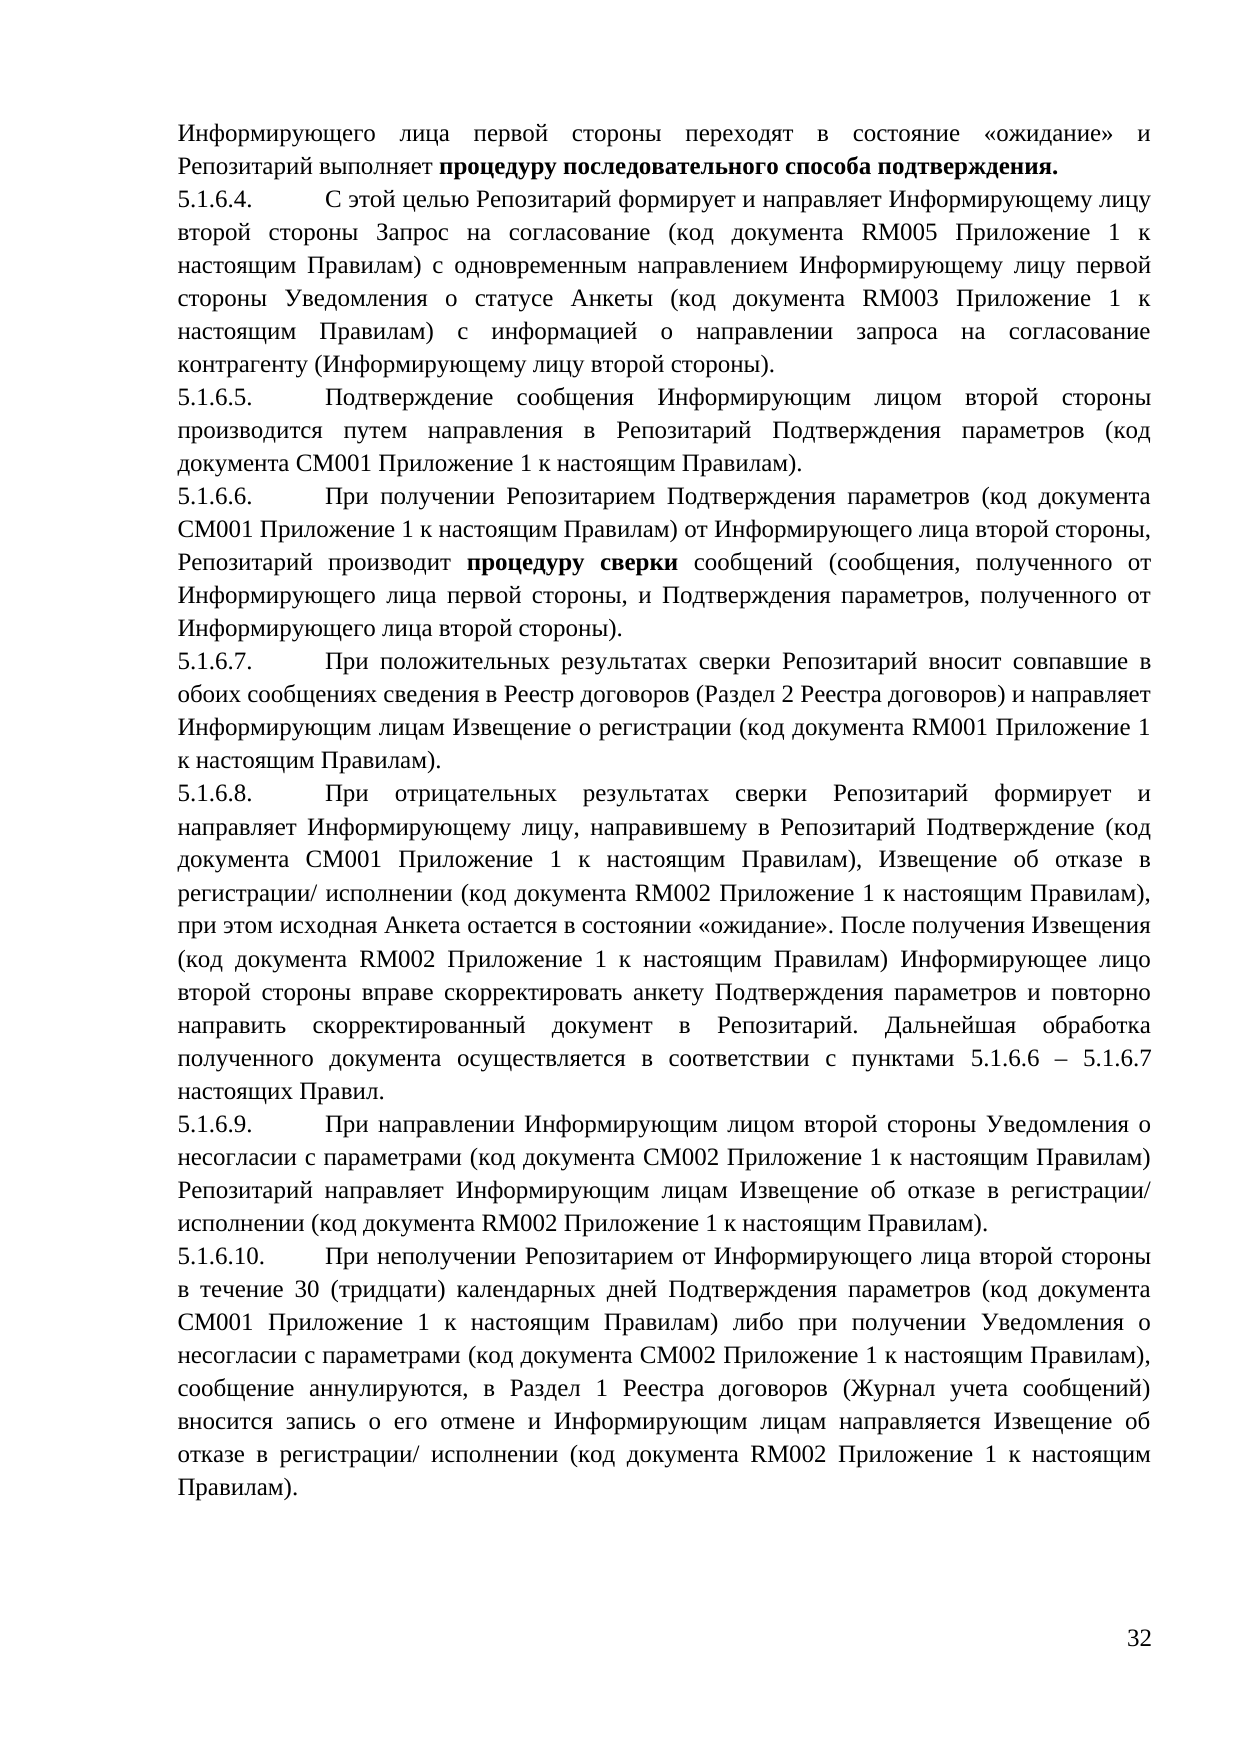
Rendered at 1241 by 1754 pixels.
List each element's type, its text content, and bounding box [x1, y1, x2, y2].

list При положительных результатах сверки Репозитарий вносит совпавшие в обоих сообщениях сведения в Реестр договоров (Раздел 2 Реестра договоров) и направляет Информирующим лицам Извещение о регистрации (код документа RM001 Приложение 1 к настоящим Правилам). [177, 646, 1152, 774]
list При неполучении Репозитарием от Информирующего лица второй стороны в течение 30 (тридцати) календарных дней Подтверждения параметров (код документа СM001 Приложение 1 к настоящим Правилам) либо при получении Уведомления о несогласии с параметрами (код документа CM002 Приложение 1 к настоящим Правилам), сообщение аннулируются, в Раздел 1 Реестра договоров (Журнал учета сообщений) вносится запись о его отмене и Информирующим лицам направляется Извещение об отказе в регистрации/ исполнении (код документа RM002 Приложение 1 к настоящим Правилам). [177, 1241, 1152, 1501]
list При направлении Информирующим лицом второй стороны Уведомления о несогласии с параметрами (код документа CM002 Приложение 1 к настоящим Правилам) Репозитарий направляет Информирующим лицам Извещение об отказе в регистрации/ исполнении (код документа RM002 Приложение 1 к настоящим Правилам). [177, 1109, 1152, 1237]
list При отрицательных результатах сверки Репозитарий формирует и направляет Информирующему лицу, направившему в Репозитарий Подтверждение (код документа СМ001 Приложение 1 к настоящим Правилам), Извещение об отказе в регистрации/ исполнении (код документа RM002 Приложение 1 к настоящим Правилам), при этом исходная Анкета остается в состоянии «ожидание». После получения Извещения (код документа RM002 Приложение 1 к настоящим Правилам) Информирующее лицо второй стороны вправе скорректировать анкету Подтверждения параметров и повторно направить скорректированный документ в Репозитарий. Дальнейшая обработка полученного документа осуществляется в соответствии с пунктами 5.1.6.6 – 5.1.6.7 настоящих Правил. [177, 778, 1152, 1104]
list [177, 118, 1152, 180]
list При получении Репозитарием Подтверждения параметров (код документа СM001 Приложение 1 к настоящим Правилам) от Информирующего лица второй стороны, Репозитарий производит процедуру сверки сообщений (сообщения, полученного от Информирующего лица первой стороны, и Подтверждения параметров, полученного от Информирующего лица второй стороны). [177, 481, 1152, 642]
list Подтверждение сообщения Информирующим лицом второй стороны производится путем направления в Репозитарий Подтверждения параметров (код документа СM001 Приложение 1 к настоящим Правилам). [177, 382, 1152, 477]
list С этой целью Репозитарий формирует и направляет Информирующему лицу второй стороны Запрос на согласование (код документа RM005 Приложение 1 к настоящим Правилам) с одновременным направлением Информирующему лицу первой стороны Уведомления о статусе Анкеты (код документа RM003 Приложение 1 к настоящим Правилам) с информацией о направлении запроса на согласование контрагенту (Информирующему лицу второй стороны). [177, 184, 1152, 378]
